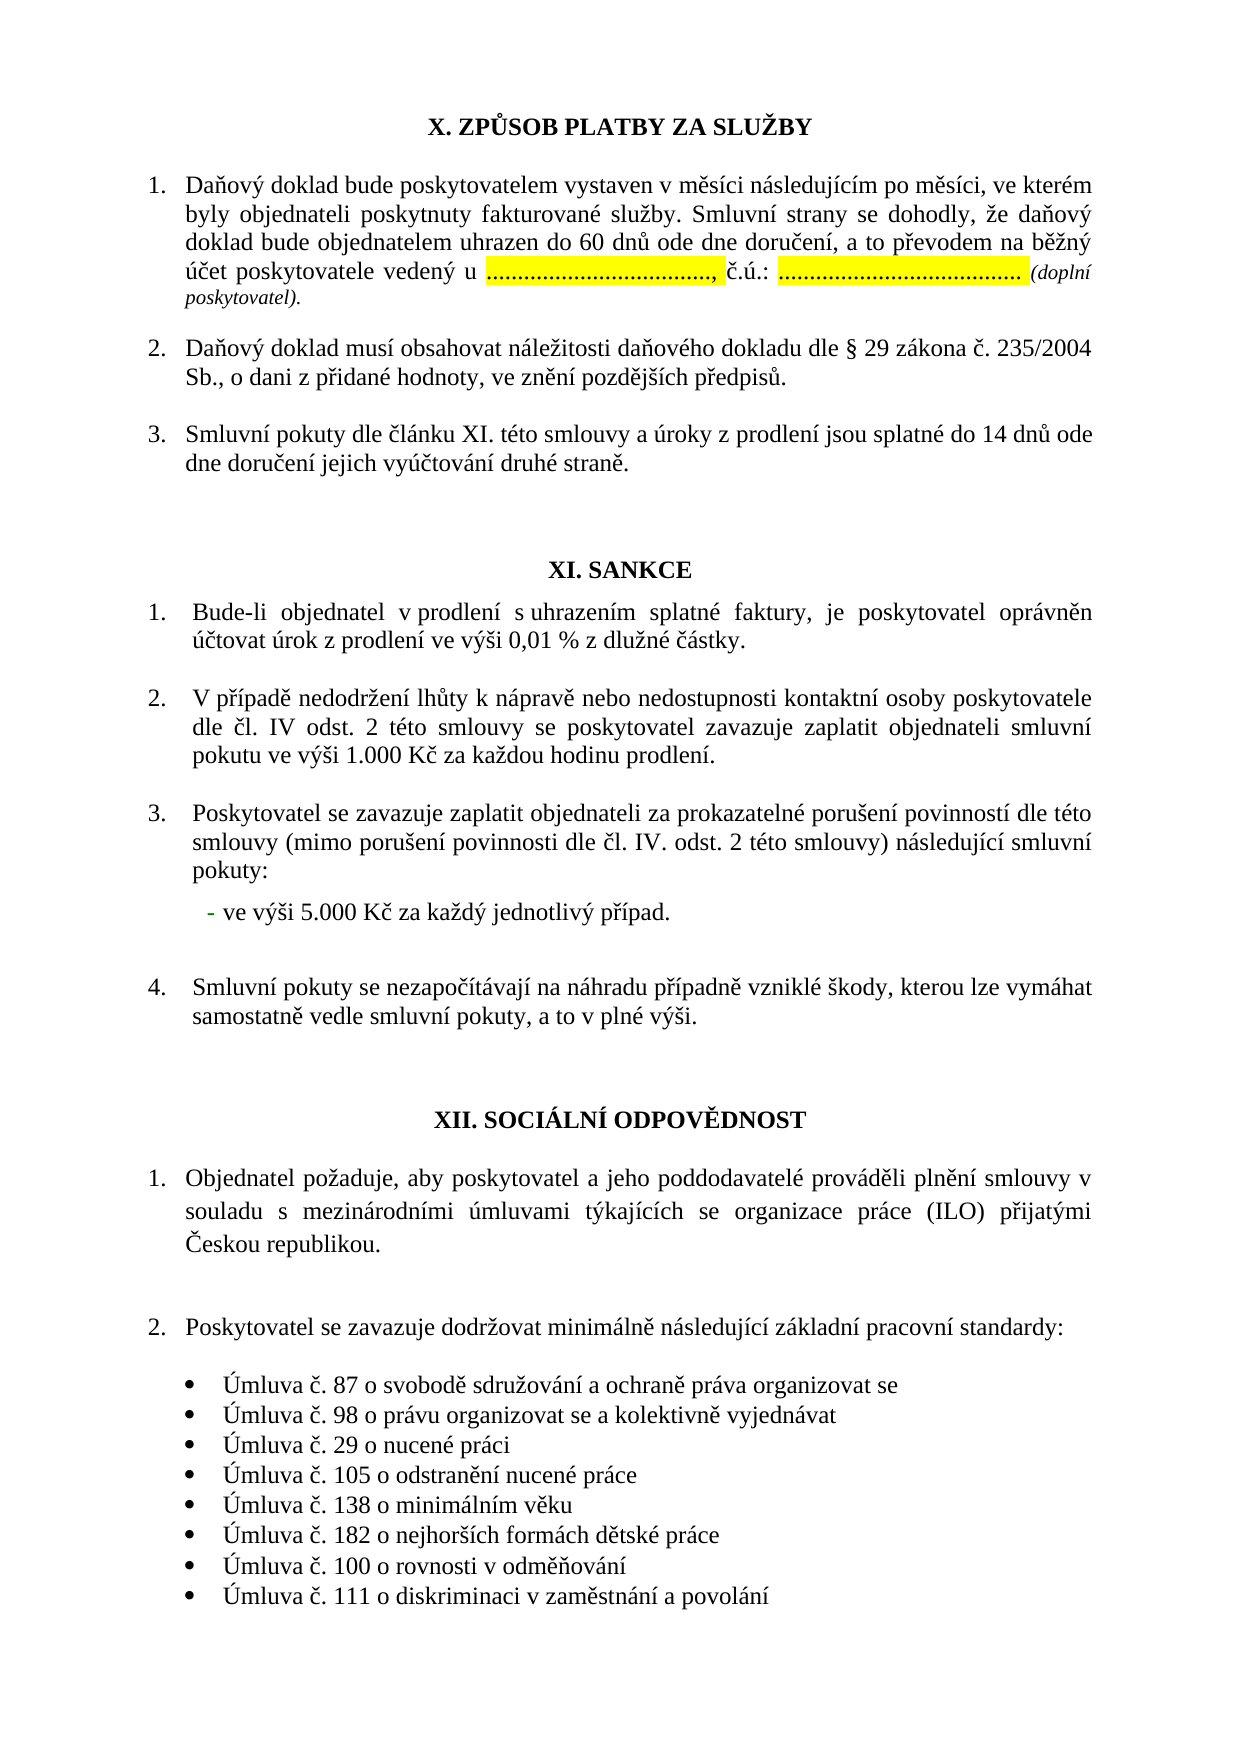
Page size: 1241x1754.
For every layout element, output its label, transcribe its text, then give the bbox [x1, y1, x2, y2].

list Úmluva č. 87 o svobodě sdružování a ochraně práva organizovat se [185, 1370, 1093, 1399]
list Objednatel požaduje, aby poskytovatel a jeho poddodavatelé prováděli plnění smlouvy v souladu s mezinárodními úmluvami týkajících se organizace práce (ILO) přijatými Českou republikou. [148, 1163, 1093, 1258]
text x. Způsob platby za služby [148, 112, 1093, 141]
list Smluvní pokuty se nezapočítávají na náhradu případně vzniklé škody, kterou lze vymáhat samostatně vedle smluvní pokuty, a to v plné výši. [148, 972, 1093, 1030]
list Úmluva č. 29 o nucené práci [185, 1430, 1093, 1459]
list Bude-li objednatel v prodlení s uhrazením splatné faktury, je poskytovatel oprávněn účtovat úrok z prodlení ve výši 0,01 % z dlužné částky. [148, 597, 1093, 654]
list Poskytovatel se zavazuje dodržovat minimálně následující základní pracovní standardy: [148, 1312, 1093, 1341]
list Úmluva č. 105 o odstranění nucené práce [185, 1460, 1093, 1489]
text XI. SANKCE [148, 556, 1093, 584]
list Úmluva č. 138 o minimálním věku [185, 1491, 1093, 1519]
list Daňový doklad bude poskytovatelem vystaven v měsíci následujícím po měsíci, ve kterém byly objednateli poskytnuty fakturované služby. Smluvní strany se dohodly, že daňový doklad bude objednatelem uhrazen do 60 dnů ode dne doručení, a to převodem na běžný účet poskytovatele vedený u ...................................., č.ú.: ....................................... (doplní poskytovatel). [148, 170, 1093, 309]
list Úmluva č. 111 o diskriminaci v zaměstnání a povolání [185, 1581, 1093, 1609]
list Úmluva č. 182 o nejhorších formách dětské práce [185, 1521, 1093, 1549]
list Úmluva č. 98 o právu organizovat se a kolektivně vyjednávat [185, 1400, 1093, 1429]
list V případě nedodržení lhůty k nápravě nebo nedostupnosti kontaktní osoby poskytovatele dle čl. IV odst. 2 této smlouvy se poskytovatel zavazuje zaplatit objednateli smluvní pokutu ve výši 1.000 Kč za každou hodinu prodlení. [148, 683, 1093, 769]
list Daňový doklad musí obsahovat náležitosti daňového dokladu dle § 29 zákona č. 235/2004 Sb., o dani z přidané hodnoty, ve znění pozdějších předpisů. [148, 333, 1093, 391]
text XII. SOCIÁLNÍ ODPOVĚDNOST [148, 1105, 1093, 1134]
list Úmluva č. 100 o rovnosti v odměňování [185, 1551, 1093, 1579]
list Poskytovatel se zavazuje zaplatit objednateli za prokazatelné porušení povinností dle této smlouvy (mimo porušení povinnosti dle čl. IV. odst. 2 této smlouvy) následující smluvní pokuty: [148, 798, 1093, 884]
list ve výši 5.000 Kč za každý jednotlivý případ. [207, 897, 1093, 926]
list Smluvní pokuty dle článku XI. této smlouvy a úroky z prodlení jsou splatné do 14 dnů ode dne doručení jejich vyúčtování druhé straně. [148, 419, 1093, 477]
